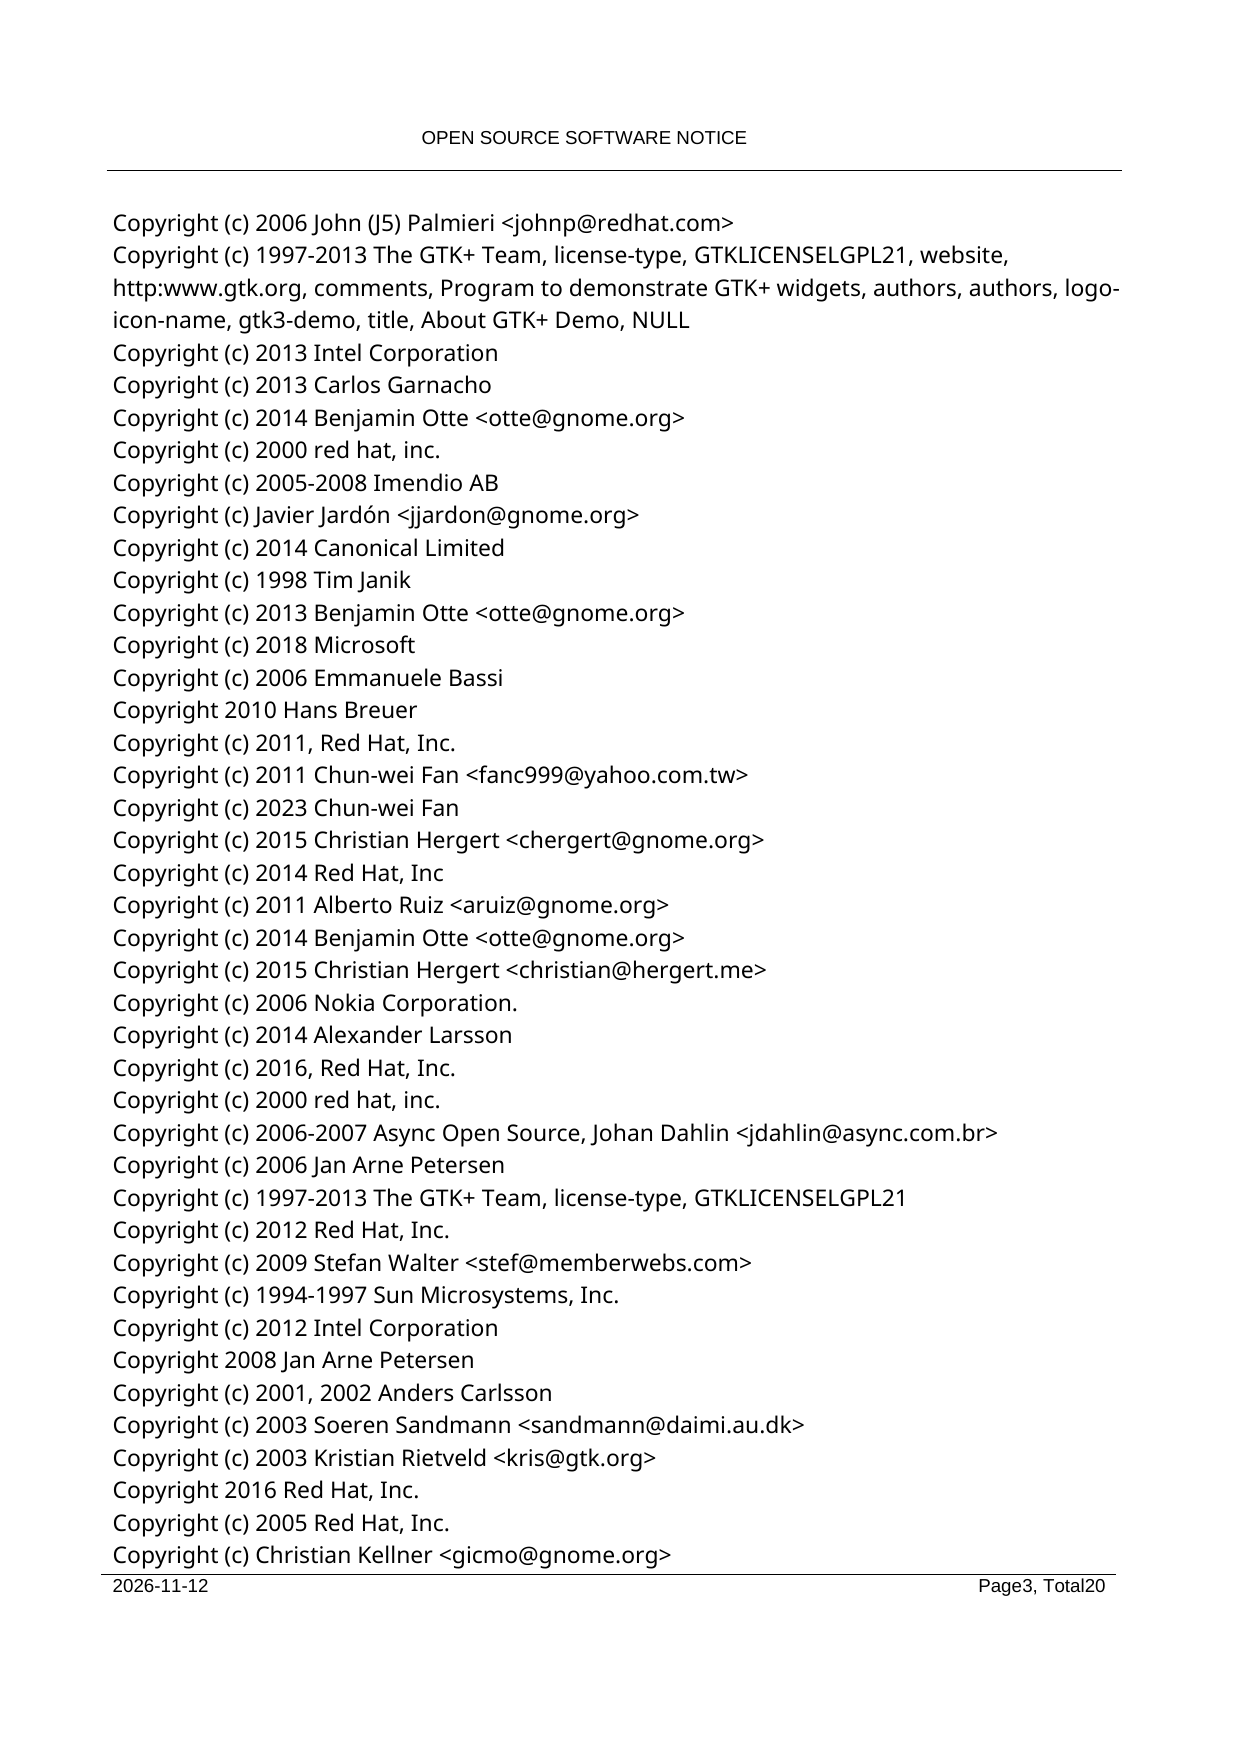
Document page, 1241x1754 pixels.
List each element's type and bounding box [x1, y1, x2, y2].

text [112, 206, 1128, 1571]
